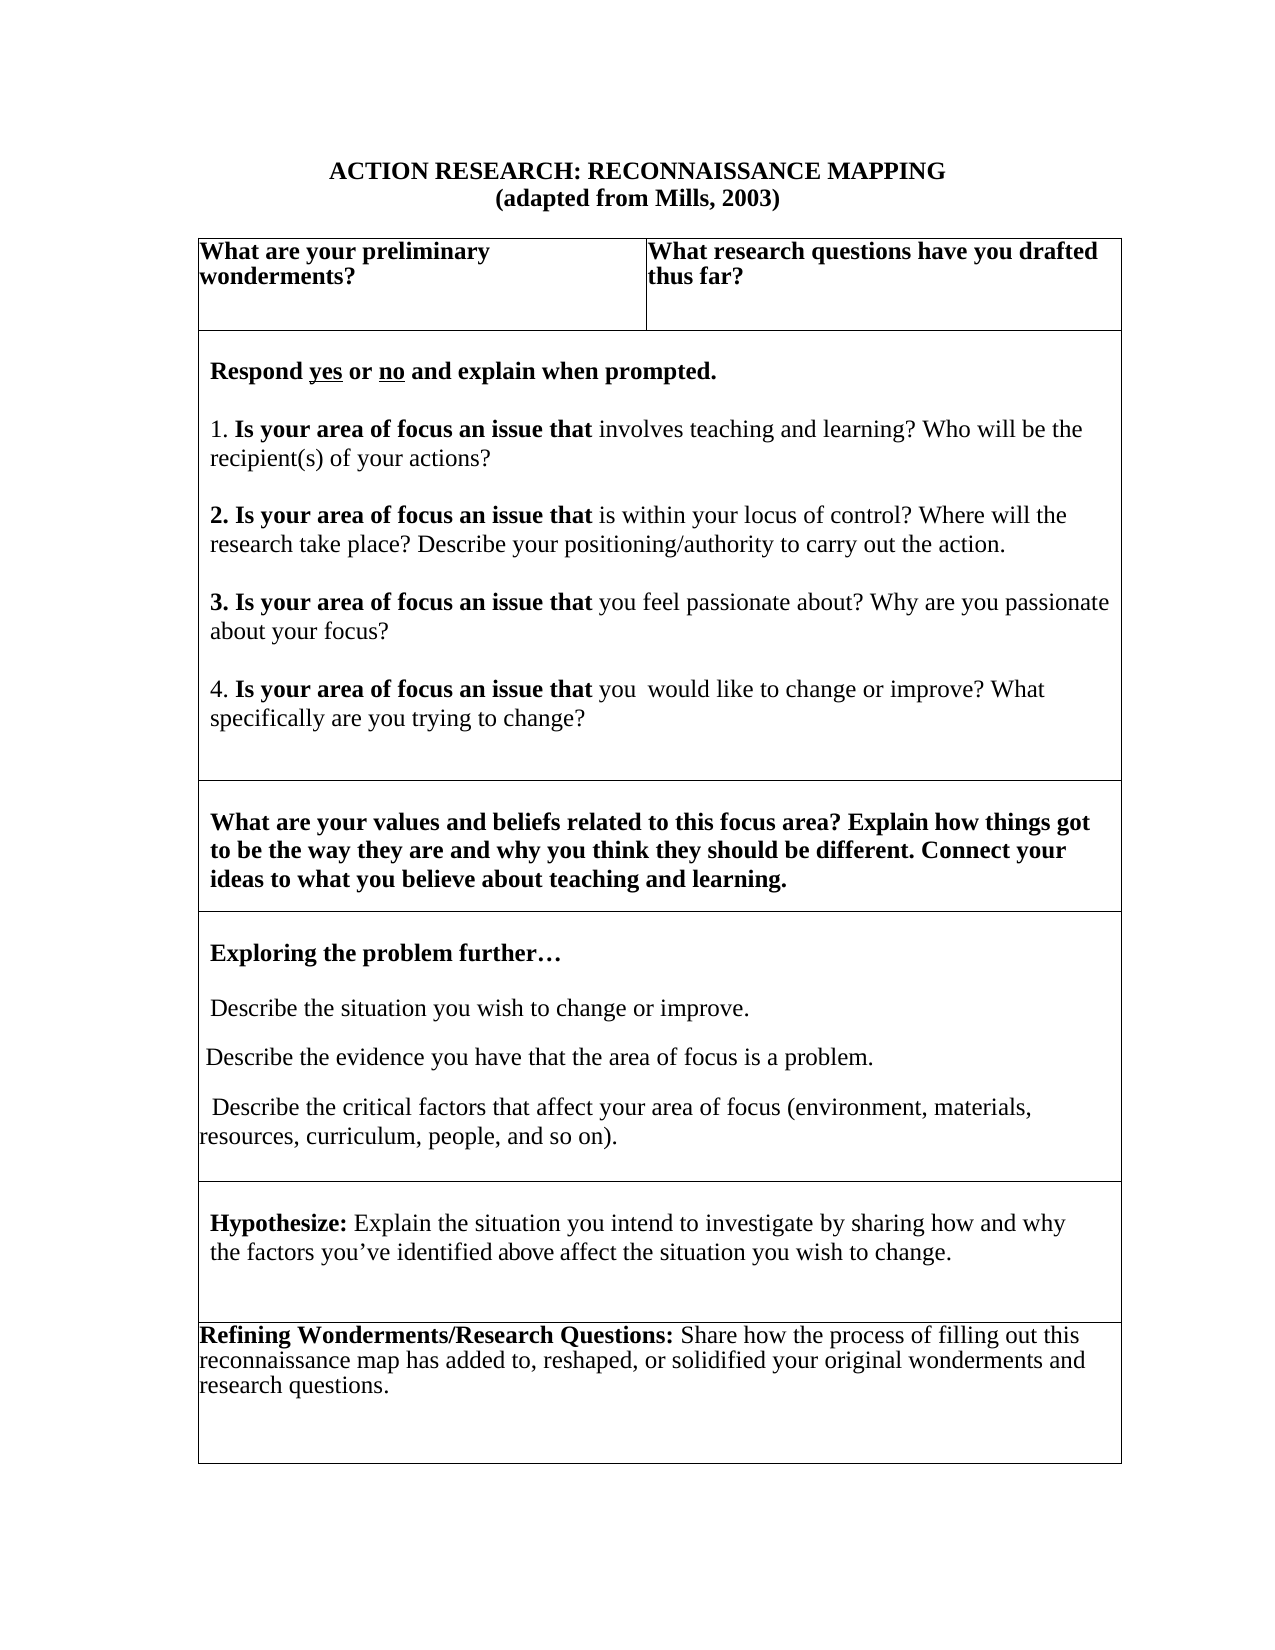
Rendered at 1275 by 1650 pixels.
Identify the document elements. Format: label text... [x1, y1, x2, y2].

table_header What are your preliminary wonderments? [199, 239, 646, 329]
table_header What research questions have you drafted thus far? [647, 239, 1121, 329]
table_cell Exploring the problem further… Describe the situation you wish to change or improve. Describe the evidence you have that the area of focus is a problem. Describe the critical factors that affect your area of focus (environment, materials, resources, curriculum, people, and so on). [199, 912, 1121, 1181]
text (adapted from Mills, 2003) [470, 185, 805, 211]
table_cell What are your values and beliefs related to this focus area? Explain how things got to be the way they are and why you think they should be different. Connect your ideas to what you believe about teaching and learning. [199, 781, 1121, 911]
text ACTION RESEARCH: RECONNAISSANCE MAPPING [187, 156, 1087, 185]
table_cell Refining Wonderments/Research Questions: Share how the process of filling out this reconnaissance map has added to, reshaped, or solidified your original wonderments and research questions. [199, 1323, 1121, 1463]
table_cell Respond yes or no and explain when prompted. 1. Is your area of focus an issue that involves teaching and learning? Who will be the recipient(s) of your actions? 2. Is your area of focus an issue that is within your locus of control? Where will the research take place? Describe your positioning/authority to carry out the action. 3. Is your area of focus an issue that you feel passionate about? Why are you passionate about your focus? 4. Is your area of focus an issue that you would like to change or improve? What specifically are you trying to change? [199, 331, 1121, 780]
table_cell Hypothesize: Explain the situation you intend to investigate by sharing how and why the factors you’ve identified above affect the situation you wish to change. [199, 1182, 1121, 1322]
